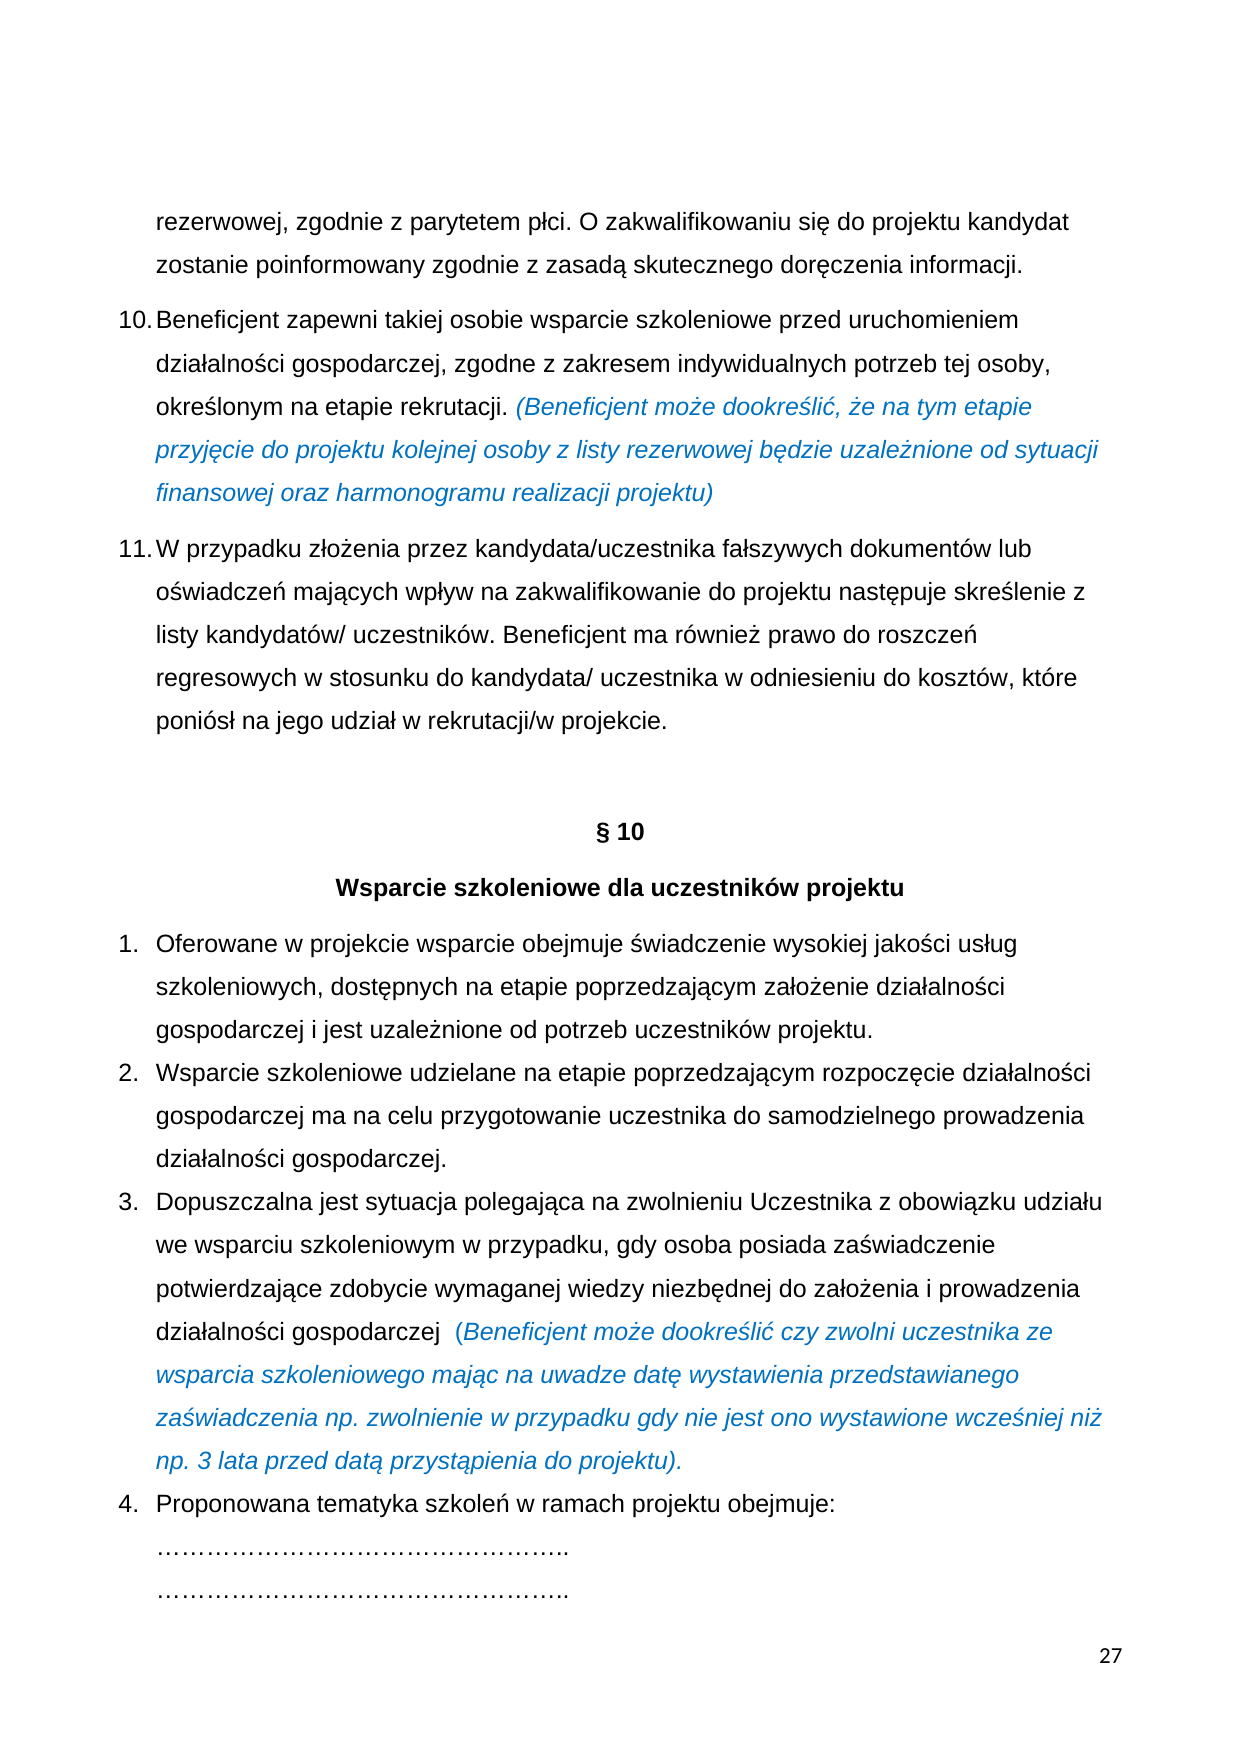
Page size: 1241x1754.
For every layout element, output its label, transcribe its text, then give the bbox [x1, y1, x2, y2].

list Beneficjent zapewni takiej osobie wsparcie szkoleniowe przed uruchomieniem działalności gospodarczej, zgodne z zakresem indywidualnych potrzeb tej osoby, określonym na etapie rekrutacji. (Beneficjent może dookreślić, że na tym etapie przyjęcie do projektu kolejnej osoby z listy rezerwowej będzie uzależnione od sytuacji finansowej oraz harmonogramu realizacji projektu) [118, 306, 1122, 507]
list Wsparcie szkoleniowe udzielane na etapie poprzedzającym rozpoczęcie działalności gospodarczej ma na celu przygotowanie uczestnika do samodzielnego prowadzenia działalności gospodarczej. [118, 1058, 1122, 1173]
text ………………………………………….. [156, 1576, 1122, 1604]
text § 10 [118, 817, 1122, 846]
list Oferowane w projekcie wsparcie obejmuje świadczenie wysokiej jakości usług szkoleniowych, dostępnych na etapie poprzedzającym założenie działalności gospodarczej i jest uzależnione od potrzeb uczestników projektu. [118, 929, 1122, 1044]
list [118, 207, 1122, 279]
list Proponowana tematyka szkoleń w ramach projektu obejmuje: [118, 1489, 1122, 1518]
text ………………………………………….. [156, 1532, 1122, 1561]
list Dopuszczalna jest sytuacja polegająca na zwolnieniu Uczestnika z obowiązku udziału we wsparciu szkoleniowym w przypadku, gdy osoba posiada zaświadczenie potwierdzające zdobycie wymaganej wiedzy niezbędnej do założenia i prowadzenia działalności gospodarczej (Beneficjent może dookreślić czy zwolni uczestnika ze wsparcia szkoleniowego mając na uwadze datę wystawienia przedstawianego zaświadczenia np. zwolnienie w przypadku gdy nie jest ono wystawione wcześniej niż np. 3 lata przed datą przystąpienia do projektu). [118, 1187, 1122, 1475]
text Wsparcie szkoleniowe dla uczestników projektu [118, 873, 1122, 902]
list W przypadku złożenia przez kandydata/uczestnika fałszywych dokumentów lub oświadczeń mających wpływ na zakwalifikowanie do projektu następuje skreślenie z listy kandydatów/ uczestników. Beneficjent ma również prawo do roszczeń regresowych w stosunku do kandydata/ uczestnika w odniesieniu do kosztów, które poniósł na jego udział w rekrutacji/w projekcie. [118, 534, 1122, 735]
